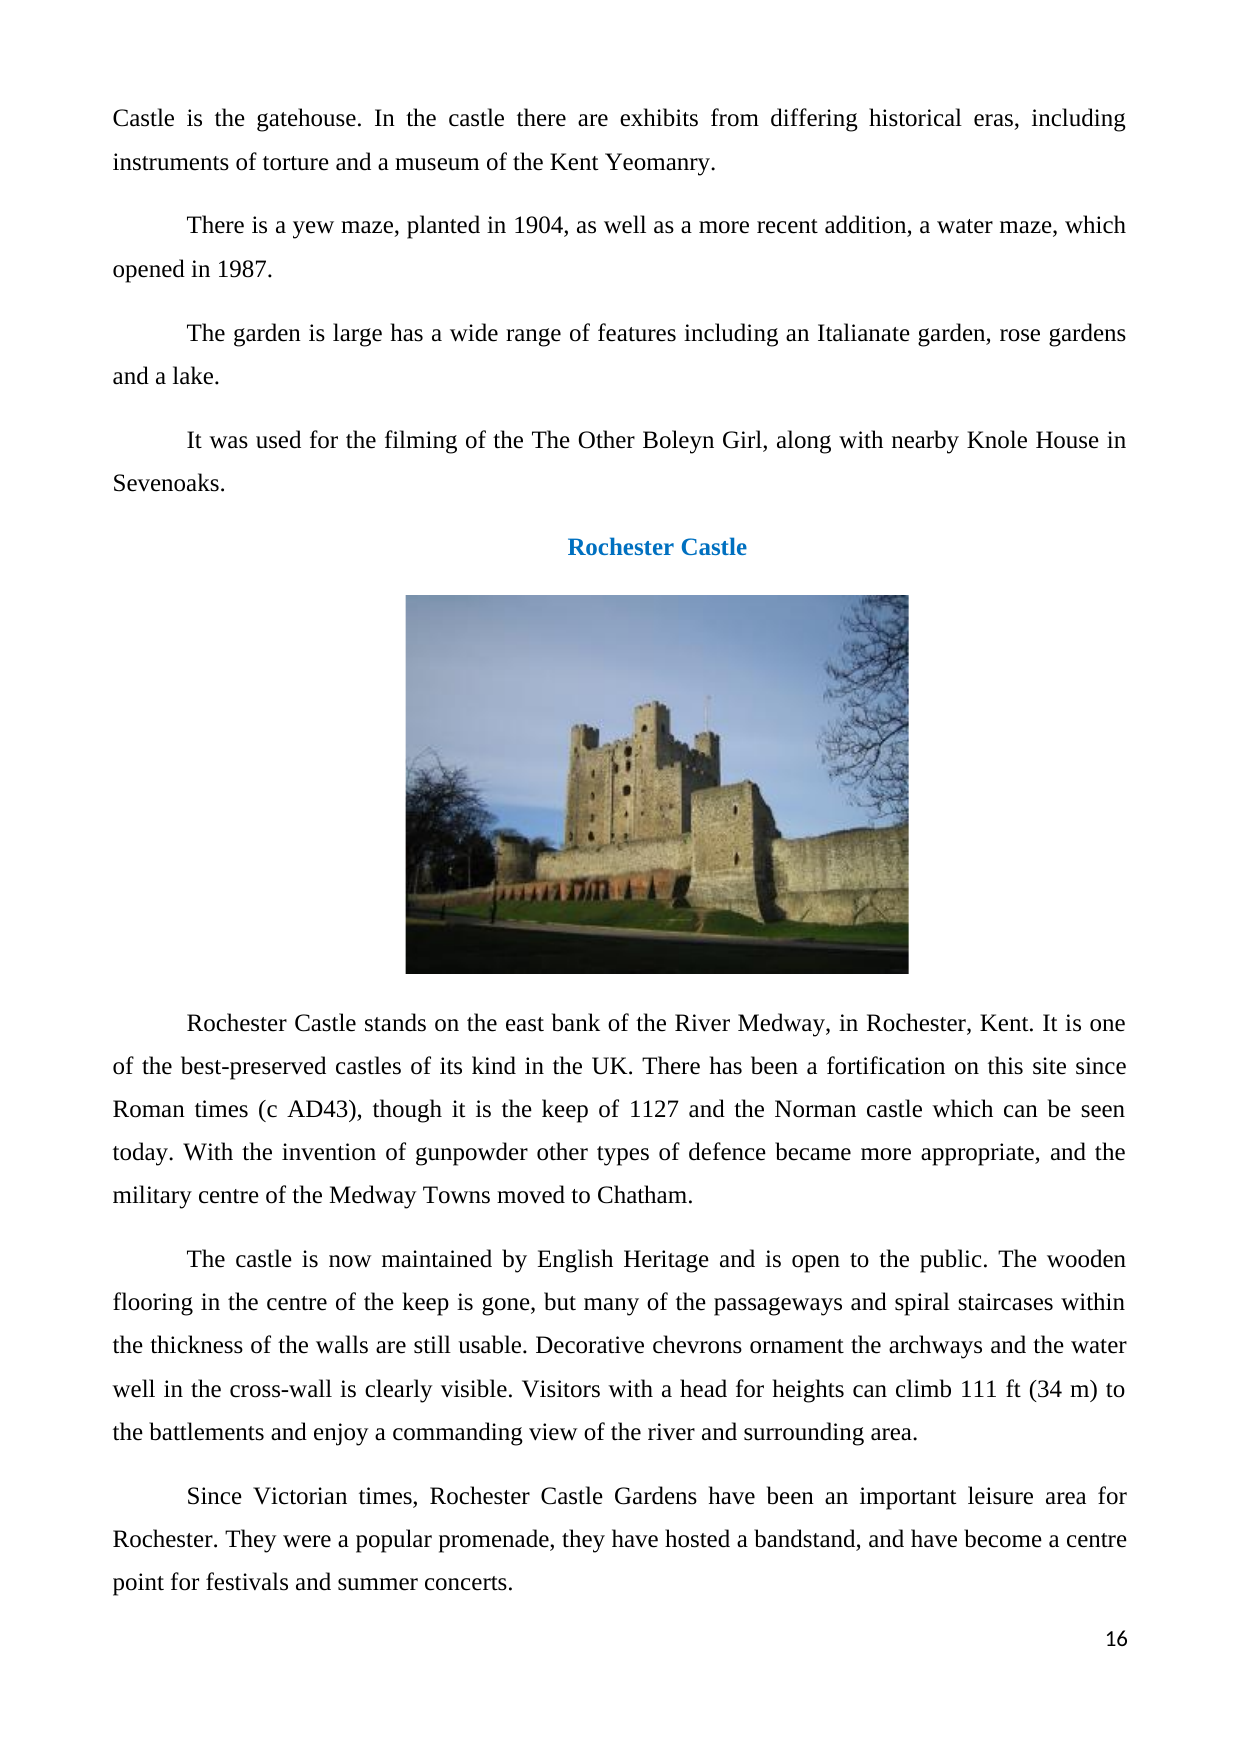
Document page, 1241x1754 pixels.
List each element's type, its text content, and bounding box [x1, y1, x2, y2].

text The garden is large has a wide range of features including an Italianate garden, rose gardens and a lake. [112, 318, 1128, 389]
picture [405, 595, 909, 974]
text Since Victorian times, Rochester Castle Gardens have been an important leisure area for Rochester. They were a popular promenade, they have hosted a bandstand, and have become a centre point for festivals and summer concerts. [112, 1481, 1128, 1596]
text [112, 103, 1128, 175]
text The castle is now maintained by English Heritage and is open to the public. The wooden flooring in the centre of the keep is gone, but many of the passageways and spiral staircases within the thickness of the walls are still usable. Decorative chevrons ornament the archways and the water well in the cross-wall is clearly visible. Visitors with a head for heights can climb 111 ft (34 m) to the battlements and enjoy a commanding view of the river and surrounding area. [112, 1244, 1128, 1446]
text It was used for the filming of the The Other Boleyn Girl, along with nearby Knole House in Sevenoaks. [112, 425, 1128, 497]
text Rochester Castle stands on the east bank of the River Medway, in Rochester, Kent. It is one of the best-preserved castles of its kind in the UK. There has been a fortification on this site since Roman times (c AD43), though it is the keep of 1127 and the Norman castle which can be seen today. With the invention of gunpowder other types of defence became more appropriate, and the military centre of the Medway Towns moved to Chatham. [112, 1008, 1128, 1209]
text There is a yew maze, planted in 1904, as well as a more recent addition, a water maze, which opened in 1987. [112, 211, 1128, 282]
text Rochester Castle [112, 532, 1128, 561]
